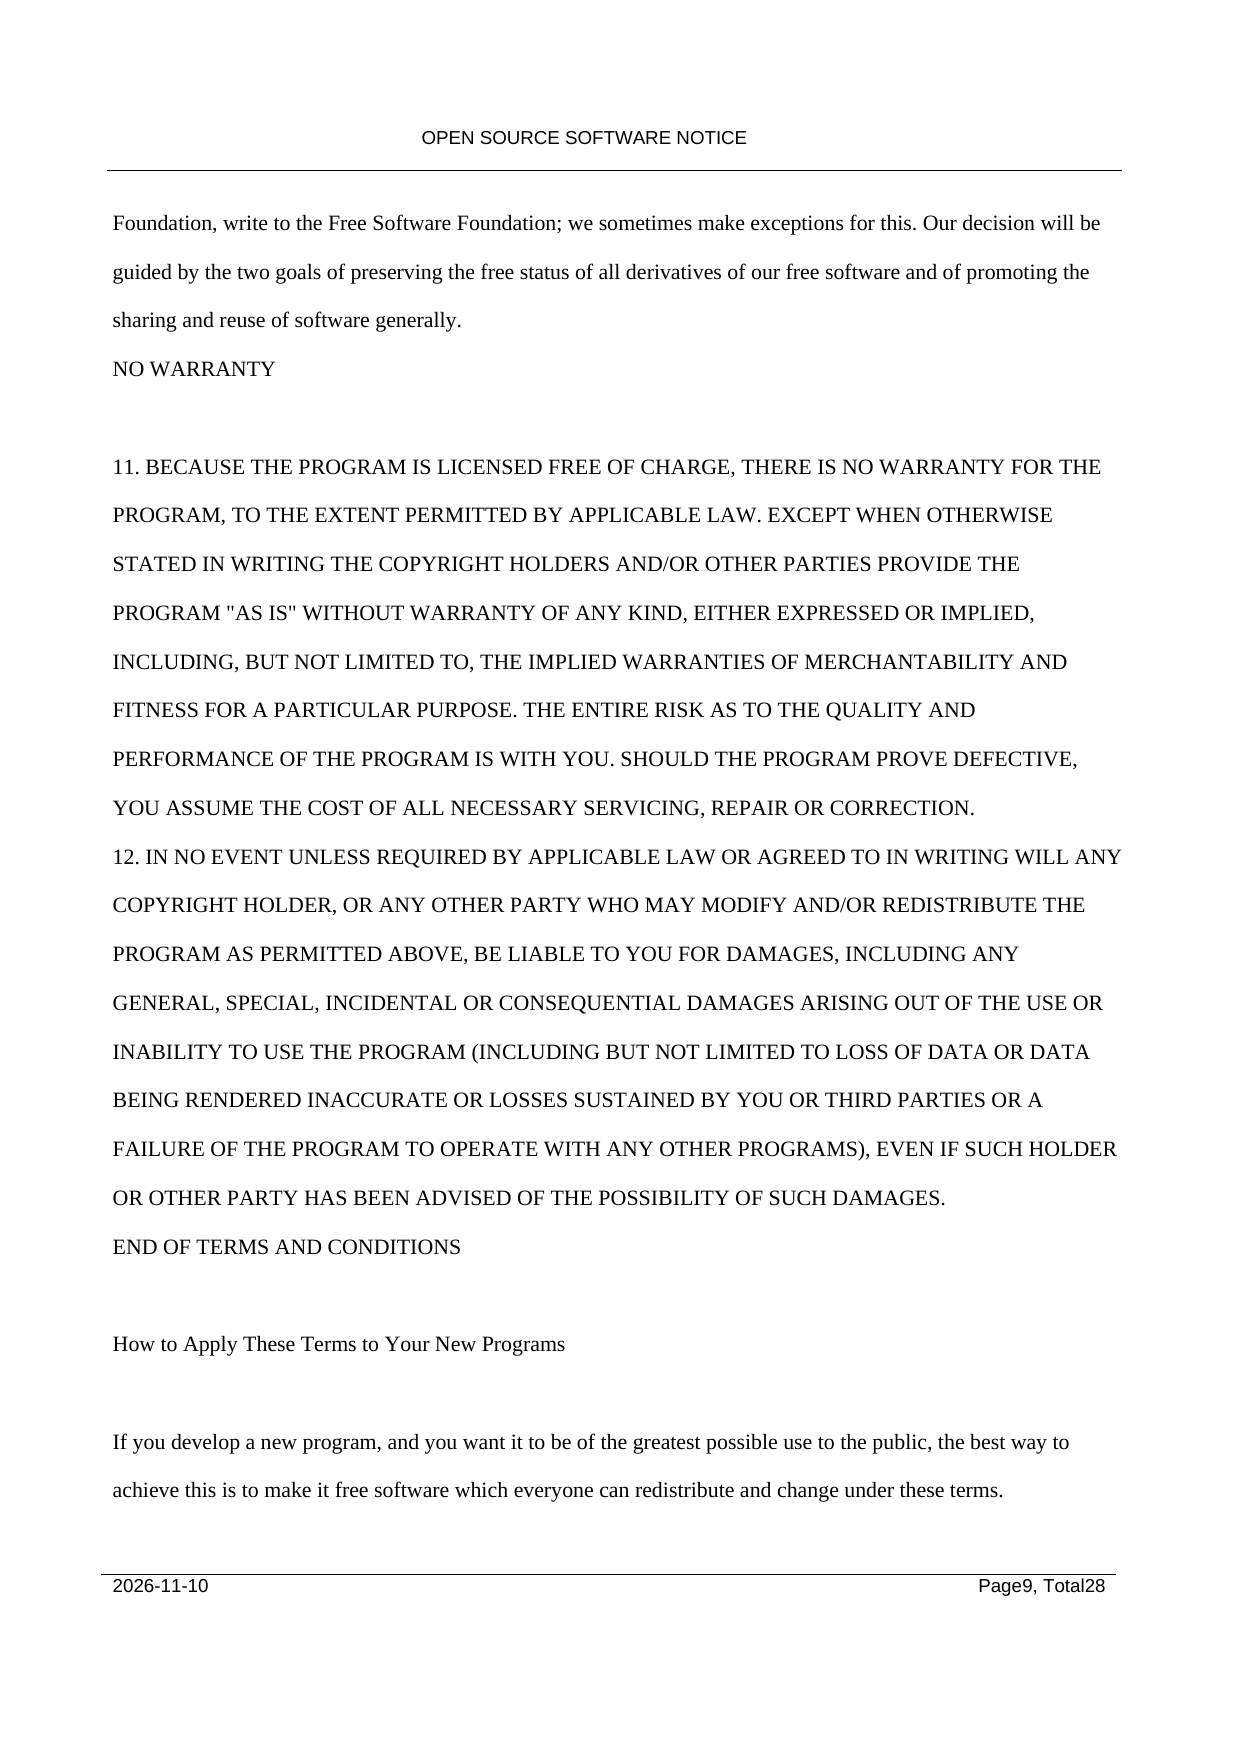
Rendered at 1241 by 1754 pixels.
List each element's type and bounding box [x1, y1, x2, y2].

text [112, 206, 1128, 1506]
